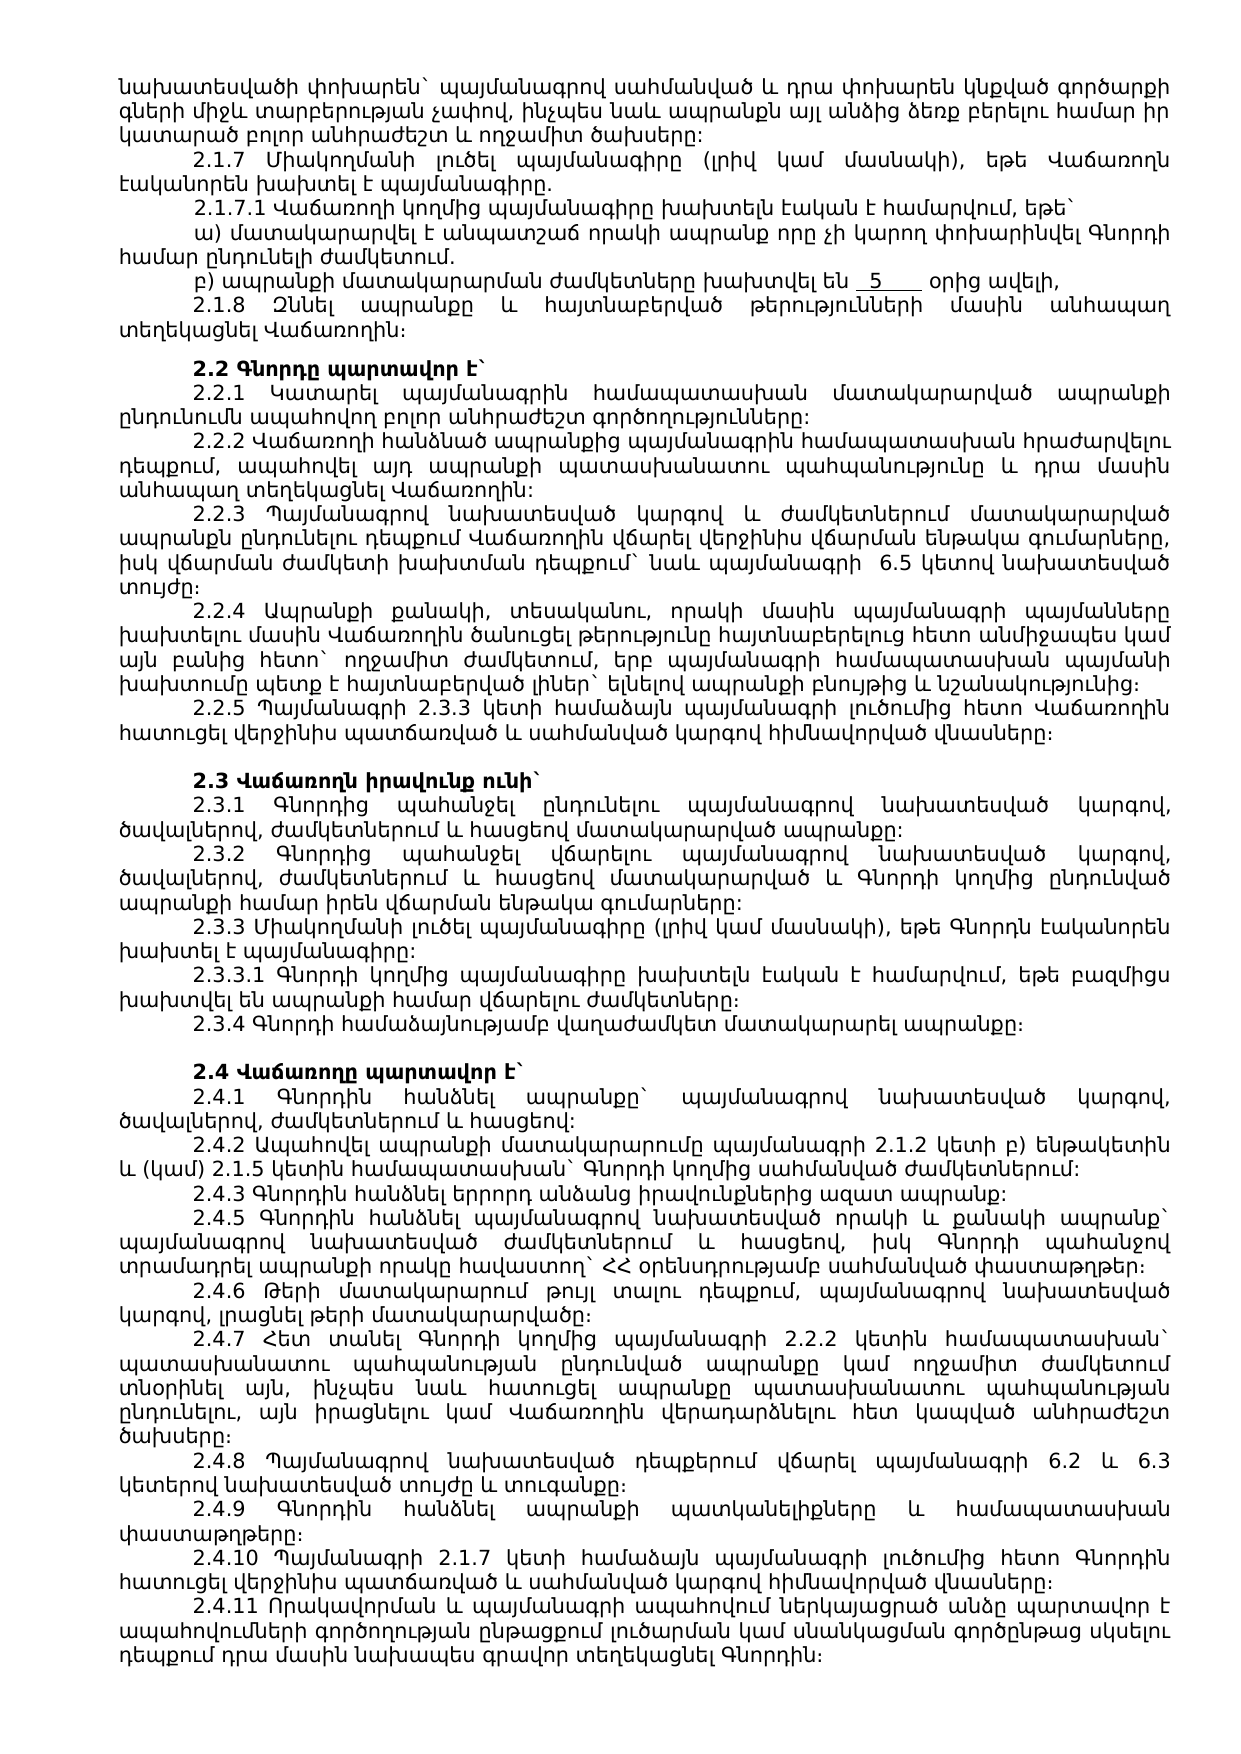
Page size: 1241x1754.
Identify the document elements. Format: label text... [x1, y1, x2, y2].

text 2.4.3 Գնորդին հանձնել երրորդ անձանց իրավունքներից ազատ ապրանք: [118, 1182, 1171, 1206]
text 2.3.1 Գնորդից պահանջել ընդունելու պայմանագրով նախատեսված կարգով, ծավալներով, ժամկետներում և հասցեով մատակարարված ապրանքը: [118, 793, 1171, 842]
text 2.3.4 Գնորդի համաձայնությամբ վաղաժամկետ մատակարարել ապրանքը։ [118, 1012, 1171, 1036]
text 2.3.3 Միակողմանի լուծել պայմանագիրը (լրիվ կամ մասնակի), եթե Գնորդն էականորեն խախտել է պայմանագիրը: [118, 915, 1171, 963]
text 2.2.3 Պայմանագրով նախատեսված կարգով և ժամկետներում մատակարարված ապրանքն ընդունելու դեպքում Վաճառողին վճարել վերջինիս վճարման ենթակա գումարները, իսկ վճարման ժամկետի խախտման դեպքում` նաև պայմանագրի 6.5 կետով նախատեսված տույժը։ [118, 502, 1171, 599]
text 2.4.5 Գնորդին հանձնել պայմանագրով նախատեսված որակի և քանակի ապրանք` պայմանագրով նախատեսված ժամկետներում և հասցեով, իսկ Գնորդի պահանջով տրամադրել ապրանքի որակը հավաստող` ՀՀ օրենսդրությամբ սահմանված փաստաթղթեր։ [118, 1206, 1171, 1279]
text 2.3.3.1 Գնորդի կողմից պայմանագիրը խախտելն էական է համարվում, եթե բազմիցս խախտվել են ապրանքի համար վճարելու ժամկետները։ [118, 963, 1171, 1012]
text 2.3 Վաճառողն իրավունք ունի` [118, 769, 1171, 793]
text 2.4 Վաճառողը պարտավոր է` [118, 1060, 1171, 1085]
text 2.4.7 Հետ տանել Գնորդի կողմից պայմանագրի 2.2.2 կետին համապատասխան` պատասխանատու պահպանության ընդունված ապրանքը կամ ողջամիտ ժամկետում տնօրինել այն, ինչպես նաև հատուցել ապրանքը պատասխանատու պահպանության ընդունելու, այն իրացնելու կամ Վաճառողին վերադարձնելու հետ կապված անհրաժեշտ ծախսերը։ [118, 1327, 1171, 1449]
text 2.4.9 Գնորդին հանձնել ապրանքի պատկանելիքները և համապատասխան փաստաթղթերը։ [118, 1497, 1171, 1546]
text 2.2 Գնորդը պարտավոր է` [118, 357, 1171, 381]
text 2.1.7 Միակողմանի լուծել պայմանագիրը (լրիվ կամ մասնակի), եթե Վաճառողն էականորեն խախտել է պայմանագիրը. [118, 148, 1171, 196]
text 2.1.7.1 Վաճառողի կողմից պայմանագիրը խախտելն էական է համարվում, եթե` [118, 196, 1171, 221]
text 2.4.6 Թերի մատակարարում թույլ տալու դեպքում, պայմանագրով նախատեսված կարգով, լրացնել թերի մատակարարվածը։ [118, 1279, 1171, 1327]
text 2.2.4 Ապրանքի քանակի, տեսականու, որակի մասին պայմանագրի պայմանները խախտելու մասին Վաճառողին ծանուցել թերությունը հայտնաբերելուց հետո անմիջապես կամ այն բանից հետո` ողջամիտ ժամկետում, երբ պայմանագրի համապատասխան պայմանի խախտումը պետք է հայտնաբերված լիներ` ելնելով ապրանքի բնույթից և նշանակությունից։ [118, 599, 1171, 696]
text 2.2.2 Վաճառողի հանձնած ապրանքից պայմանագրին համապատասխան հրաժարվելու դեպքում, ապահովել այդ ապրանքի պատասխանատու պահպանությունը և դրա մասին անհապաղ տեղեկացնել Վաճառողին: [118, 429, 1171, 502]
text 2.3.2 Գնորդից պահանջել վճարելու պայմանագրով նախատեսված կարգով, ծավալներով, ժամկետներում և հասցեով մատակարարված և Գնորդի կողմից ընդունված ապրանքի համար իրեն վճարման ենթակա գումարները: [118, 842, 1171, 915]
text 2.2.5 Պայմանագրի 2.3.3 կետի համաձայն պայմանագրի լուծումից հետո Վաճառողին հատուցել վերջինիս պատճառված և սահմանված կարգով հիմնավորված վնասները։ [118, 696, 1171, 745]
text 2.4.10 Պայմանագրի 2.1.7 կետի համաձայն պայմանագրի լուծումից հետո Գնորդին հատուցել վերջինիս պատճառված և սահմանված կարգով հիմնավորված վնասները։ [118, 1546, 1171, 1594]
text 2.4.2 Ապահովել ապրանքի մատակարարումը պայմանագրի 2.1.2 կետի բ) ենթակետին և (կամ) 2.1.5 կետին համապատասխան` Գնորդի կողմից սահմանված ժամկետներում: [118, 1133, 1171, 1182]
text բ) ապրանքի մատակարարման ժամկետները խախտվել են 5 օրից ավելի, [118, 269, 1171, 293]
text 2.1.8 Զննել ապրանքը և հայտնաբերված թերությունների մասին անհապաղ տեղեկացնել Վաճառողին։ [118, 293, 1171, 342]
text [118, 75, 1171, 148]
text 2.2.1 Կատարել պայմանագրին համապատասխան մատակարարված ապրանքի ընդունումն ապահովող բոլոր անհրաժեշտ գործողությունները: [118, 381, 1171, 429]
text 2.4.11 Որակավորման և պայմանագրի ապահովում ներկայացրած անձը պարտավոր է ապահովումների գործողության ընթացքում լուծարման կամ սնանկացման գործընթաց սկսելու դեպքում դրա մասին նախապես գրավոր տեղեկացնել Գնորդին։ [118, 1594, 1171, 1667]
text ա) մատակարարվել է անպատշաճ որակի ապրանք որը չի կարող փոխարինվել Գնորդի համար ընդունելի ժամկետում. [118, 221, 1171, 269]
text 2.4.1 Գնորդին հանձնել ապրանքը` պայմանագրով նախատեսված կարգով, ծավալներով, ժամկետներում և հասցեով: [118, 1085, 1171, 1133]
text 2.4.8 Պայմանագրով նախատեսված դեպքերում վճարել պայմանագրի 6.2 և 6.3 կետերով նախատեսված տույժը և տուգանքը։ [118, 1449, 1171, 1497]
